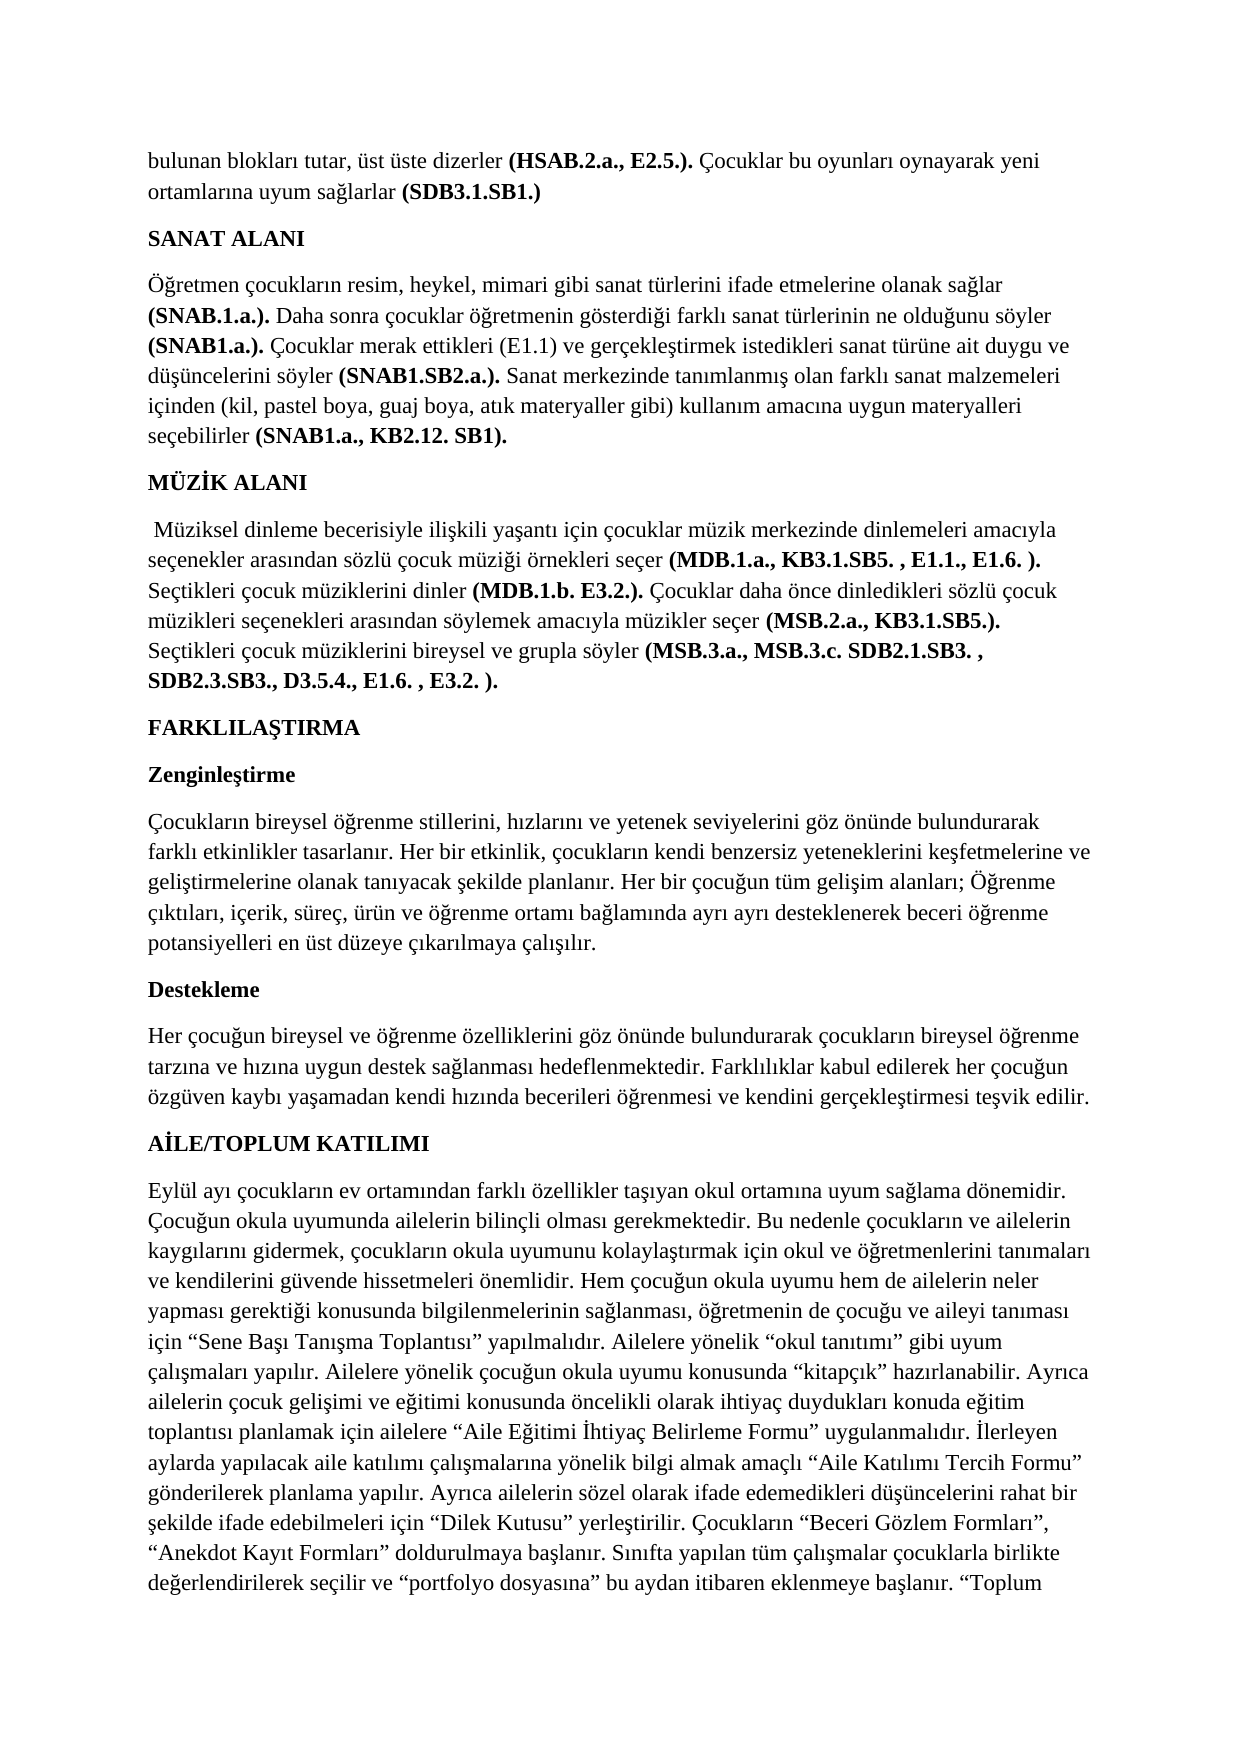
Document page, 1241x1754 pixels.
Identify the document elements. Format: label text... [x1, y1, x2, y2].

text Zenginleştirme [148, 761, 1093, 787]
text Her çocuğun bireysel ve öğrenme özelliklerini göz önünde bulundurarak çocukların bireysel öğrenme tarzına ve hızına uygun destek sağlanması hedeflenmektedir. Farklılıklar kabul edilerek her çocuğun özgüven kaybı yaşamadan kendi hızında becerileri öğrenmesi ve kendini gerçekleştirmesi teşvik edilir. [148, 1023, 1093, 1109]
text Destekleme [148, 976, 1093, 1002]
text MÜZİK ALANI [148, 469, 1093, 496]
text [148, 148, 1093, 204]
text Çocukların bireysel öğrenme stillerini, hızlarını ve yetenek seviyelerini göz önünde bulundurarak farklı etkinlikler tasarlanır. Her bir etkinlik, çocukların kendi benzersiz yeteneklerini keşfetmelerine ve geliştirmelerine olanak tanıyacak şekilde planlanır. Her bir çocuğun tüm gelişim alanları; Öğrenme çıktıları, içerik, süreç, ürün ve öğrenme ortamı bağlamında ayrı ayrı desteklenerek beceri öğrenme potansiyelleri en üst düzeye çıkarılmaya çalışılır. [148, 808, 1093, 955]
text FARKLILAŞTIRMA [148, 714, 1093, 741]
text AİLE/TOPLUM KATILIMI [148, 1130, 1093, 1156]
text SANAT ALANI [148, 225, 1093, 251]
text Öğretmen çocukların resim, heykel, mimari gibi sanat türlerini ifade etmelerine olanak sağlar (SNAB.1.a.). Daha sonra çocuklar öğretmenin gösterdiği farklı sanat türlerinin ne olduğunu söyler (SNAB1.a.). Çocuklar merak ettikleri (E1.1) ve gerçekleştirmek istedikleri sanat türüne ait duygu ve düşüncelerini söyler (SNAB1.SB2.a.). Sanat merkezinde tanımlanmış olan farklı sanat malzemeleri içinden (kil, pastel boya, guaj boya, atık materyaller gibi) kullanım amacına uygun materyalleri seçebilirler (SNAB1.a., KB2.12. SB1). [148, 272, 1093, 449]
text Müziksel dinleme becerisiyle ilişkili yaşantı için çocuklar müzik merkezinde dinlemeleri amacıyla seçenekler arasından sözlü çocuk müziği örnekleri seçer (MDB.1.a., KB3.1.SB5. , E1.1., E1.6. ). Seçtikleri çocuk müziklerini dinler (MDB.1.b. E3.2.). Çocuklar daha önce dinledikleri sözlü çocuk müzikleri seçenekleri arasından söylemek amacıyla müzikler seçer (MSB.2.a., KB3.1.SB5.). Seçtikleri çocuk müziklerini bireysel ve grupla söyler (MSB.3.a., MSB.3.c. SDB2.1.SB3. , SDB2.3.SB3., D3.5.4., E1.6. , E3.2. ). [148, 516, 1093, 694]
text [148, 1177, 1093, 1596]
